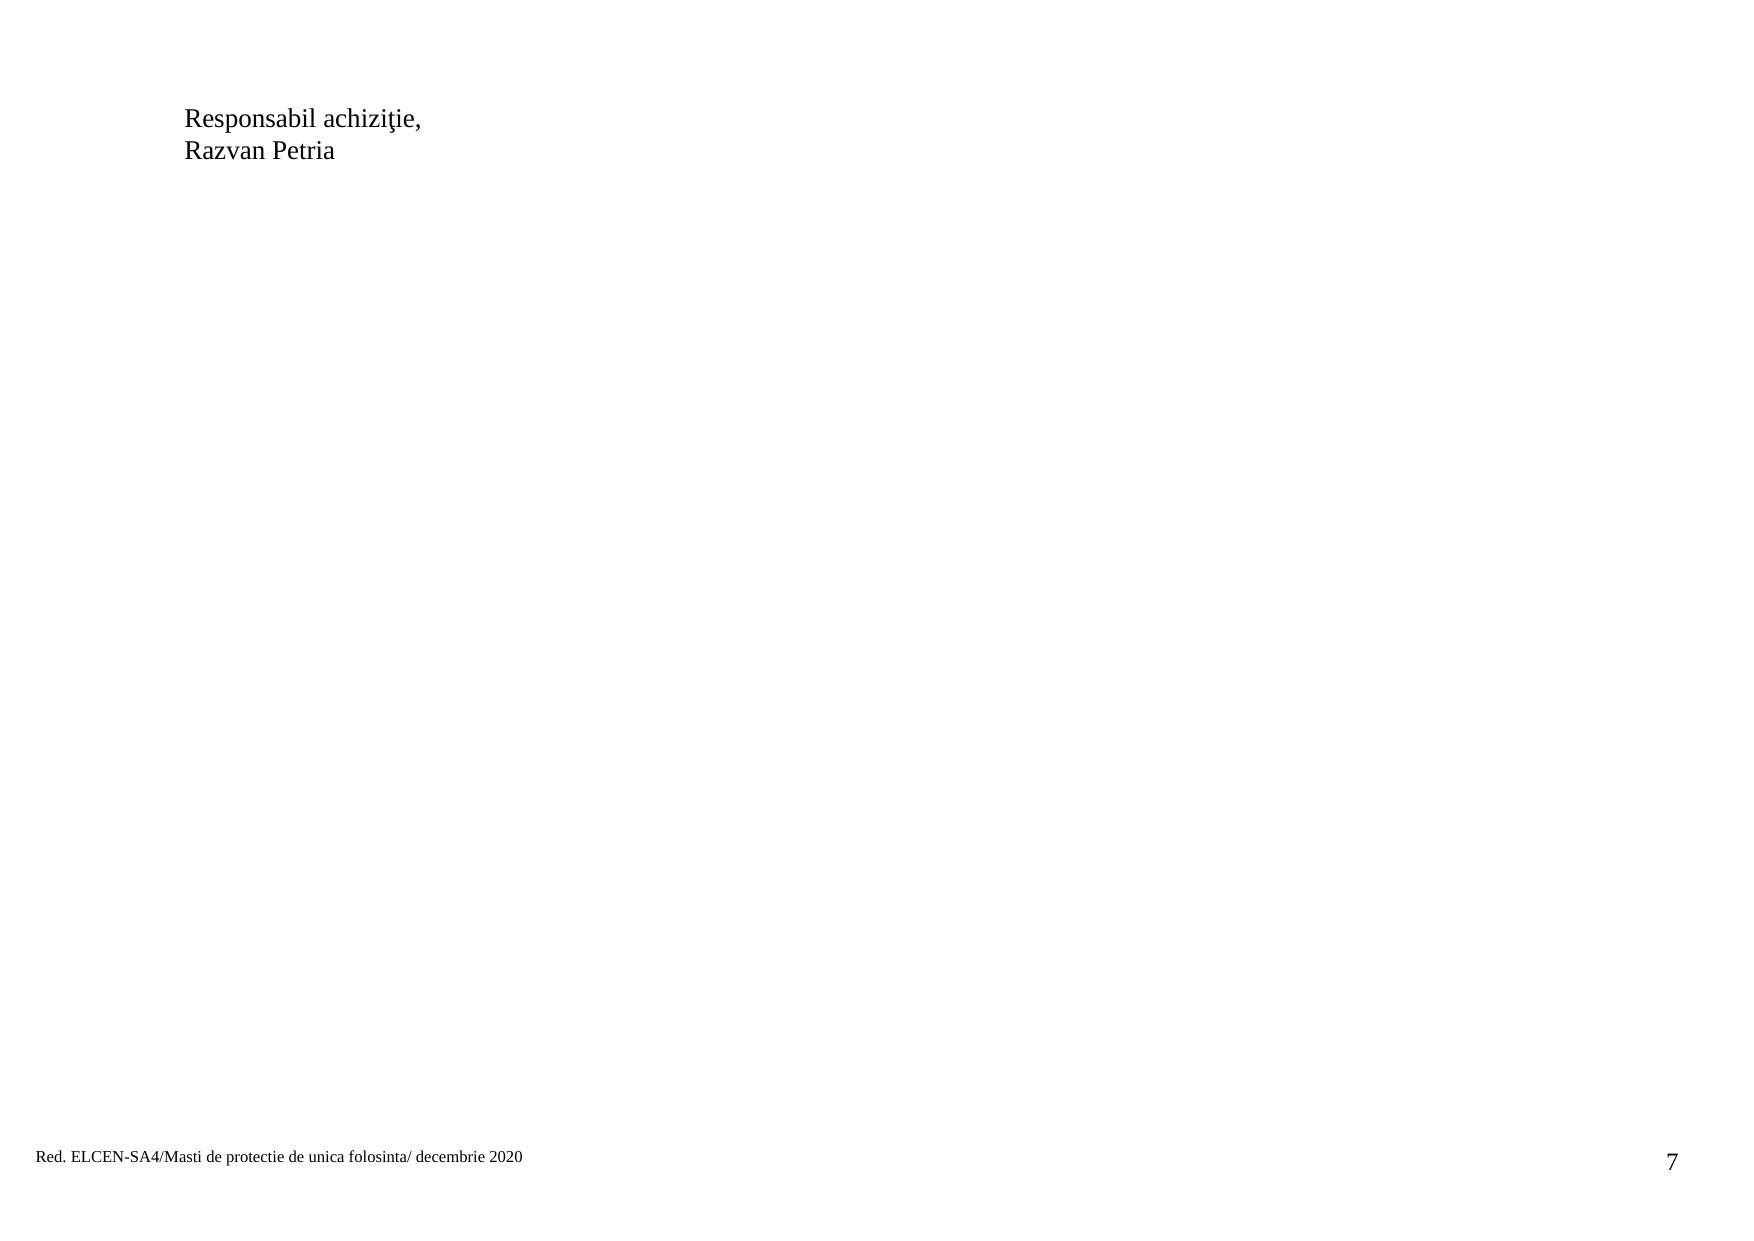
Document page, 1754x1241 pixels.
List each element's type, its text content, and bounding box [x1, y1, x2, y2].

text Razvan Petria [35, 134, 1678, 165]
text Responsabil achiziţie, [35, 103, 1678, 134]
